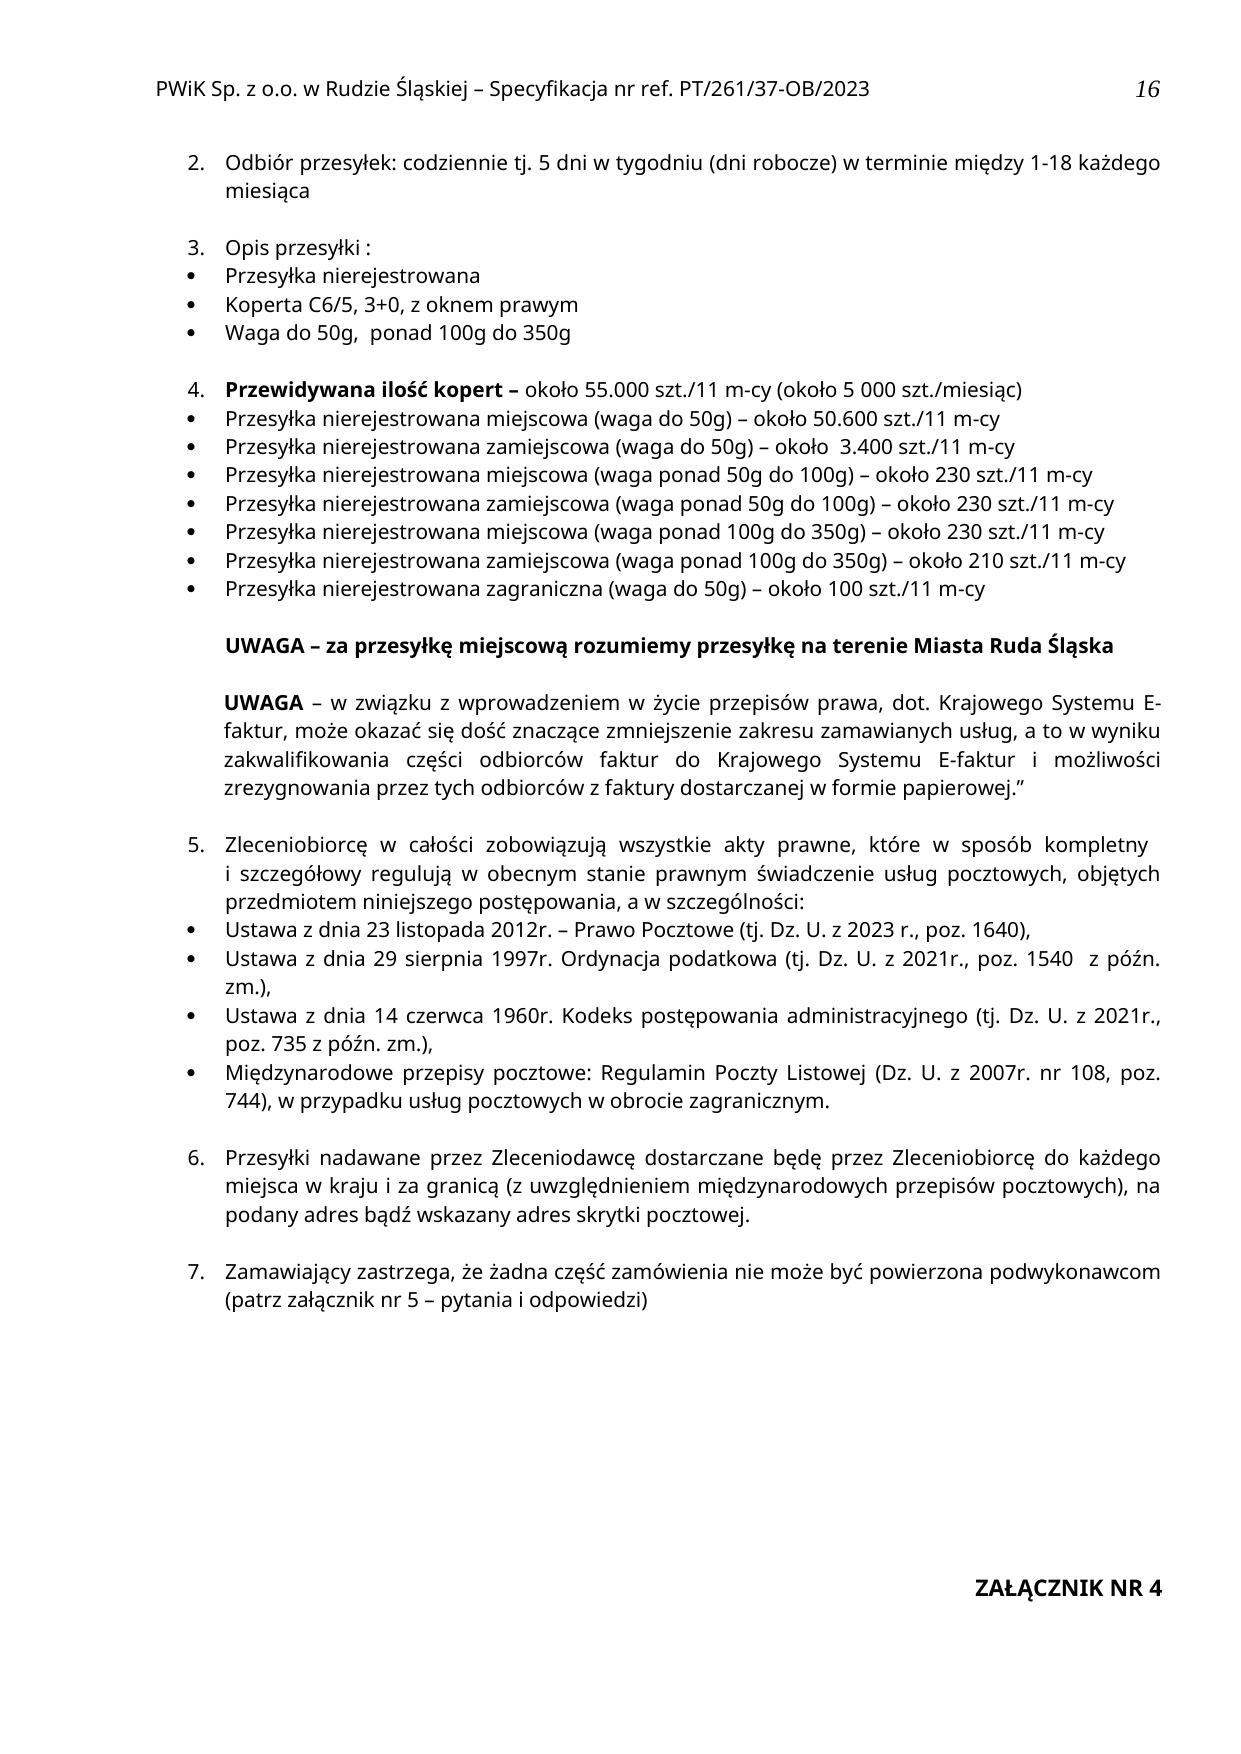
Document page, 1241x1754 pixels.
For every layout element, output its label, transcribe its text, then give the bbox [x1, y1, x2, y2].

text ZAŁĄCZNIK NR 4 [150, 1572, 1162, 1604]
list Zamawiający zastrzega, że żadna część zamówienia nie może być powierzona podwykonawcom (patrz załącznik nr 5 – pytania i odpowiedzi) [187, 1257, 1162, 1314]
text UWAGA – za przesyłkę miejscową rozumiemy przesyłkę na terenie Miasta Ruda Śląska [225, 631, 1162, 659]
list Przesyłka nierejestrowana zagraniczna (waga do 50g) – około 100 szt./11 m-cy [187, 574, 1162, 603]
list Przesyłka nierejestrowana zamiejscowa (waga ponad 50g do 100g) – około 230 szt./11 m-cy [187, 489, 1162, 517]
list UWAGA – w związku z wprowadzeniem w życie przepisów prawa, dot. Krajowego Systemu E-faktur, może okazać się dość znaczące zmniejszenie zakresu zamawianych usług, a to w wyniku zakwalifikowania części odbiorców faktur do Krajowego Systemu E-faktur i możliwości zrezygnowania przez tych odbiorców z faktury dostarczanej w formie papierowej.” [224, 688, 1162, 802]
list Koperta C6/5, 3+0, z oknem prawym [187, 290, 1162, 318]
list Międzynarodowe przepisy pocztowe: Regulamin Poczty Listowej (Dz. U. z 2007r. nr 108, poz. 744), w przypadku usług pocztowych w obrocie zagranicznym. [187, 1058, 1162, 1114]
list Przesyłka nierejestrowana zamiejscowa (waga ponad 100g do 350g) – około 210 szt./11 m-cy [187, 546, 1162, 574]
list Waga do 50g, ponad 100g do 350g [187, 318, 1162, 347]
list Odbiór przesyłek: codziennie tj. 5 dni w tygodniu (dni robocze) w terminie między 1-18 każdego miesiąca [187, 148, 1162, 204]
list Ustawa z dnia 23 listopada 2012r. – Prawo Pocztowe (tj. Dz. U. z 2023 r., poz. 1640), [187, 916, 1162, 944]
list Zleceniobiorcę w całości zobowiązują wszystkie akty prawne, które w sposób kompletny i szczegółowy regulują w obecnym stanie prawnym świadczenie usług pocztowych, objętych przedmiotem niniejszego postępowania, a w szczególności: [187, 830, 1162, 916]
list Ustawa z dnia 29 sierpnia 1997r. Ordynacja podatkowa (tj. Dz. U. z 2021r., poz. 1540 z późn. zm.), [187, 944, 1162, 1001]
list Przesyłka nierejestrowana zamiejscowa (waga do 50g) – około 3.400 szt./11 m-cy [187, 432, 1162, 461]
list Przesyłka nierejestrowana miejscowa (waga do 50g) – około 50.600 szt./11 m-cy [187, 404, 1162, 432]
list Opis przesyłki : [187, 233, 1162, 261]
list Przesyłka nierejestrowana miejscowa (waga ponad 100g do 350g) – około 230 szt./11 m-cy [187, 517, 1162, 546]
list Przewidywana ilość kopert – około 55.000 szt./11 m-cy (około 5 000 szt./miesiąc) [187, 375, 1162, 404]
list Przesyłki nadawane przez Zleceniodawcę dostarczane będę przez Zleceniobiorcę do każdego miejsca w kraju i za granicą (z uwzględnieniem międzynarodowych przepisów pocztowych), na podany adres bądź wskazany adres skrytki pocztowej. [187, 1143, 1162, 1228]
list Przesyłka nierejestrowana miejscowa (waga ponad 50g do 100g) – około 230 szt./11 m-cy [187, 461, 1162, 489]
list Przesyłka nierejestrowana [187, 261, 1162, 290]
list Ustawa z dnia 14 czerwca 1960r. Kodeks postępowania administracyjnego (tj. Dz. U. z 2021r., poz. 735 z późn. zm.), [187, 1001, 1162, 1058]
